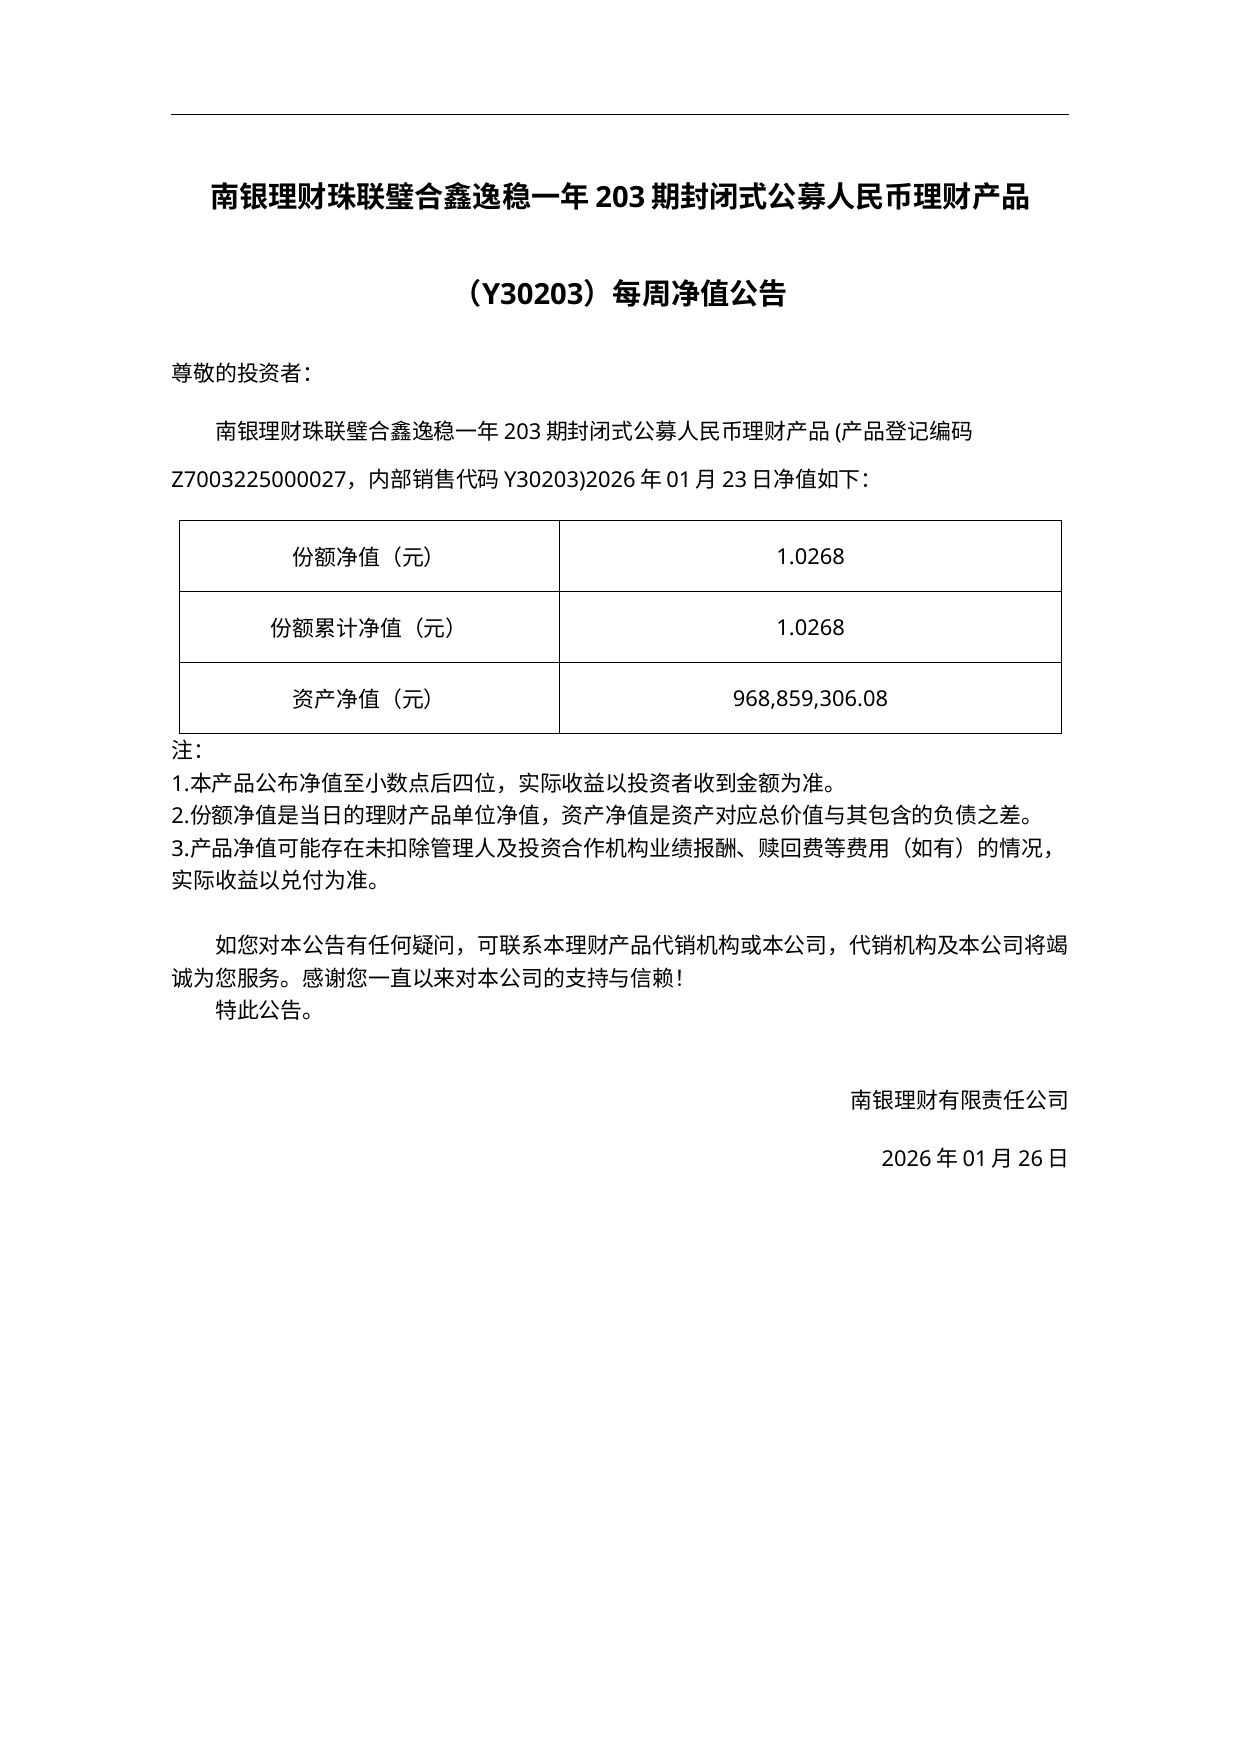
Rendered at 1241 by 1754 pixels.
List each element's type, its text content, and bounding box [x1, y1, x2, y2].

table_cell 份额累计净值（元） [180, 592, 559, 662]
text 南银理财珠联璧合鑫逸稳一年203期封闭式公募人民币理财产品（Y30203）每周净值公告 [171, 162, 1069, 324]
table_header 份额净值（元） [180, 521, 559, 591]
table_cell 968,859,306.08 [560, 663, 1061, 733]
text 3.产品净值可能存在未扣除管理人及投资合作机构业绩报酬、赎回费等费用（如有）的情况，实际收益以兑付为准。 [171, 830, 1069, 895]
table_header 1.0268 [560, 521, 1061, 591]
text 南银理财有限责任公司 [171, 1082, 1069, 1115]
text 2.份额净值是当日的理财产品单位净值，资产净值是资产对应总价值与其包含的负债之差。 [171, 798, 1069, 830]
text 1.本产品公布净值至小数点后四位，实际收益以投资者收到金额为准。 [171, 765, 1069, 798]
text 特此公告。 [171, 993, 1069, 1025]
text 如您对本公告有任何疑问，可联系本理财产品代销机构或本公司，代销机构及本公司将竭诚为您服务。感谢您一直以来对本公司的支持与信赖！ [171, 928, 1069, 993]
text 尊敬的投资者： [171, 355, 1069, 388]
table_cell 资产净值（元） [180, 663, 559, 733]
table_cell 1.0268 [560, 592, 1061, 662]
text 南银理财珠联璧合鑫逸稳一年203期封闭式公募人民币理财产品 (产品登记编码Z7003225000027，内部销售代码Y30203)2026年01月23日净值如下： [171, 413, 1069, 494]
text 注： [171, 733, 1069, 765]
text 2026年01月26日 [171, 1140, 1069, 1173]
